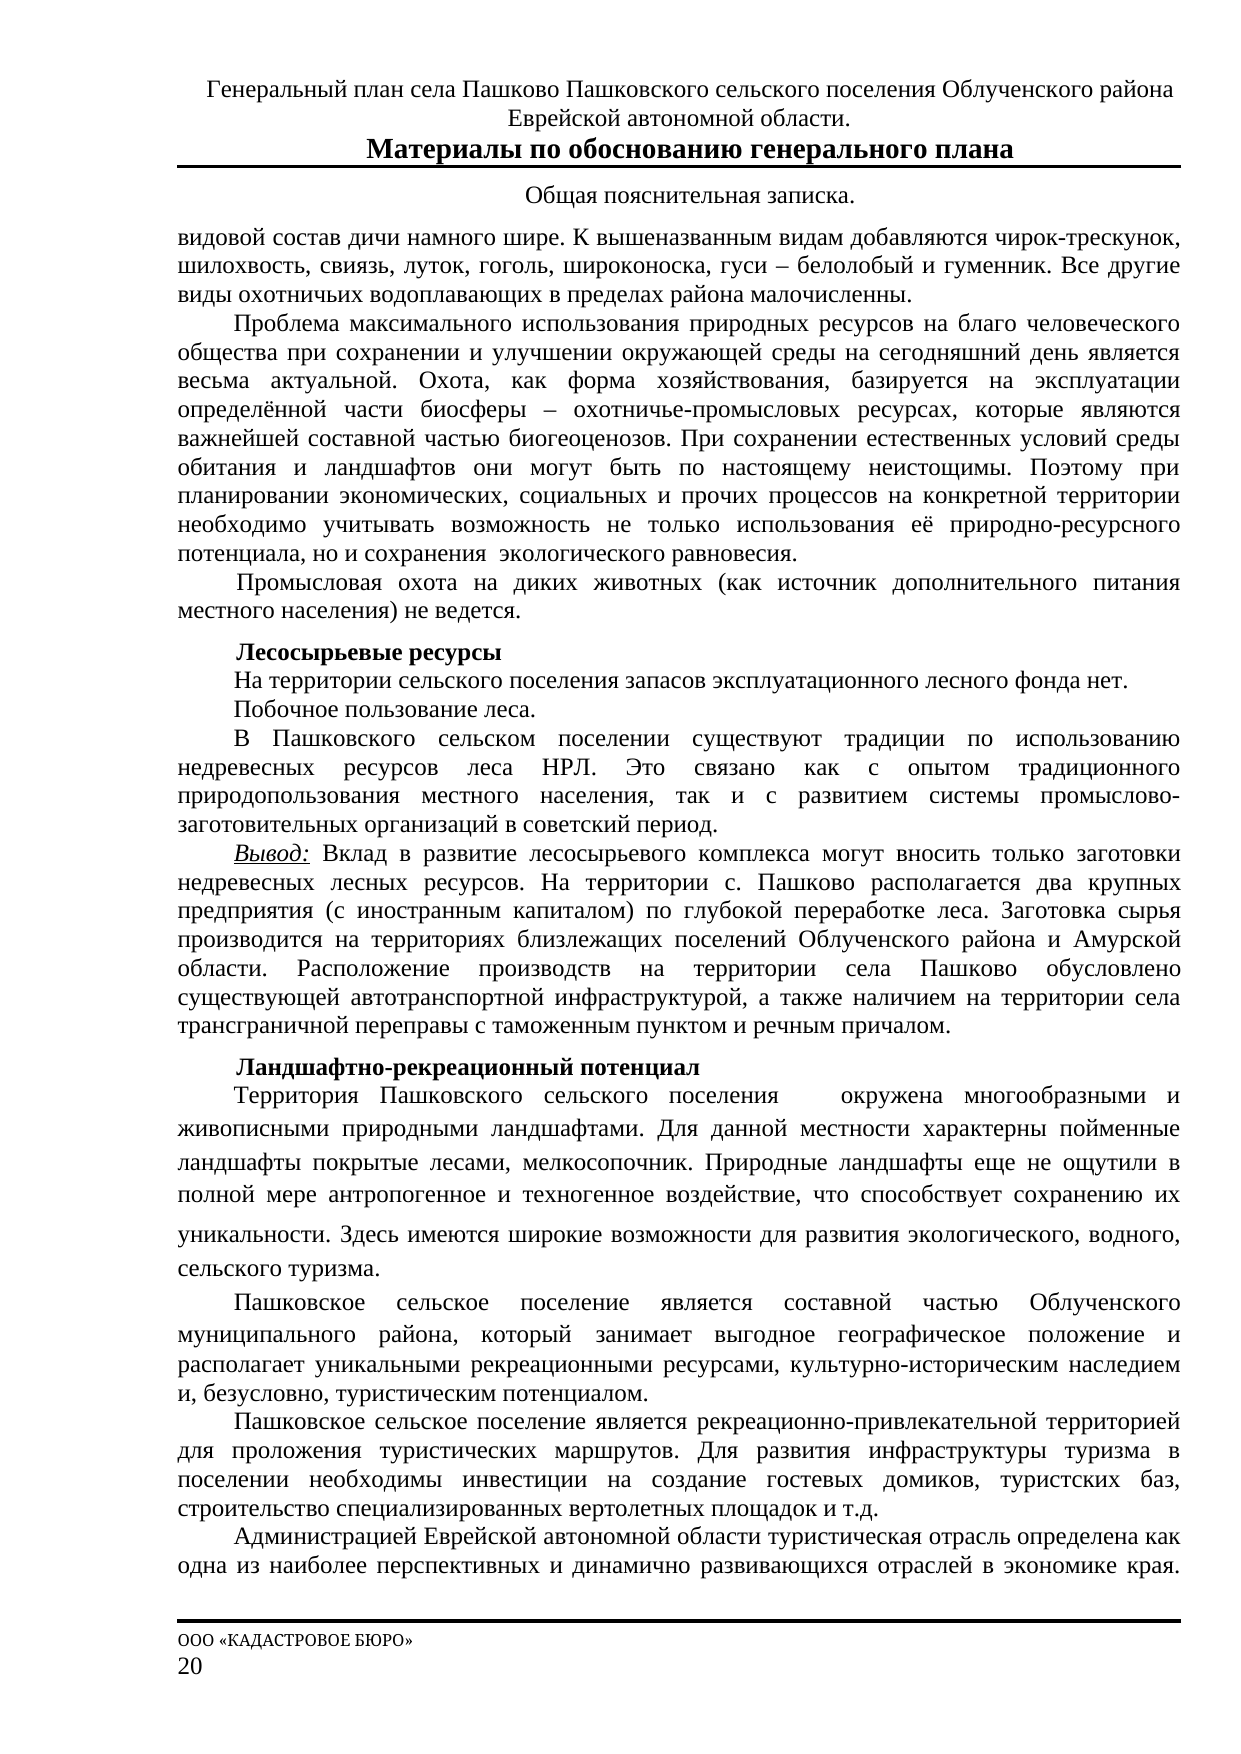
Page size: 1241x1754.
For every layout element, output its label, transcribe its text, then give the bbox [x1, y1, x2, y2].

text Ландшафтно-рекреационный потенциал [177, 1052, 1181, 1081]
list Территория Пашковского сельского поселения окружена многообразными и живописными природными ландшафтами. Для данной местности характерны пойменные ландшафты покрытые лесами, мелкосопочник. Природные ландшафты еще не ощутили в полной мере антропогенное и техногенное воздействие, что способствует сохранению их уникальности. Здесь имеются широкие возможности для развития экологического, водного, сельского туризма. [177, 1081, 1181, 1282]
text Лесосырьевые ресурсы [177, 637, 1181, 666]
text Вывод: Вклад в развитие лесосырьевого комплекса могут вносить только заготовки недревесных лесных ресурсов. На территории с. Пашково располагается два крупных предприятия (с иностранным капиталом) по глубокой переработке леса. Заготовка сырья производится на территориях близлежащих поселений Облученского района и Амурской области. Расположение производств на территории села Пашково обусловлено существующей автотранспортной инфраструктурой, а также наличием на территории села трансграничной переправы с таможенным пунктом и речным причалом. [177, 838, 1182, 1039]
text На территории сельского поселения запасов эксплуатационного лесного фонда нет. [177, 666, 1181, 694]
text В Пашковского сельском поселении существуют традиции по использованию недревесных ресурсов леса НРЛ. Это связано как с опытом традиционного природопользования местного населения, так и с развитием системы промыслово-заготовительных организаций в советский период. [177, 723, 1181, 838]
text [177, 1521, 1181, 1579]
text Промысловая охота на диких животных (как источник дополнительного питания местного населения) не ведется. [177, 567, 1181, 624]
text Пашковское сельское поселение является рекреационно-привлекательной территорией для проложения туристических маршрутов. Для развития инфраструктуры туризма в поселении необходимы инвестиции на создание гостевых домиков, туристских баз, строительство специализированных вертолетных площадок и т.д. [177, 1406, 1181, 1521]
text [177, 222, 1181, 308]
text Проблема максимального использования природных ресурсов на благо человеческого общества при сохранении и улучшении окружающей среды на сегодняшний день является весьма актуальной. Охота, как форма хозяйствования, базируется на эксплуатации определённой части биосферы – охотничье-промысловых ресурсах, которые являются важнейшей составной частью биогеоценозов. При сохранении естественных условий среды обитания и ландшафтов они могут быть по настоящему неистощимы. Поэтому при планировании экономических, социальных и прочих процессов на конкретной территории необходимо учитывать возможность не только использования её природно-ресурсного потенциала, но и сохранения экологического равновесия. [177, 308, 1181, 567]
text Пашковское сельское поселение является составной частью Облученского муниципального района, который занимает выгодное географическое положение и располагает уникальными рекреационными ресурсами, культурно-историческим наследием и, безусловно, туристическим потенциалом. [177, 1287, 1181, 1406]
text Побочное пользование леса. [177, 694, 1181, 723]
